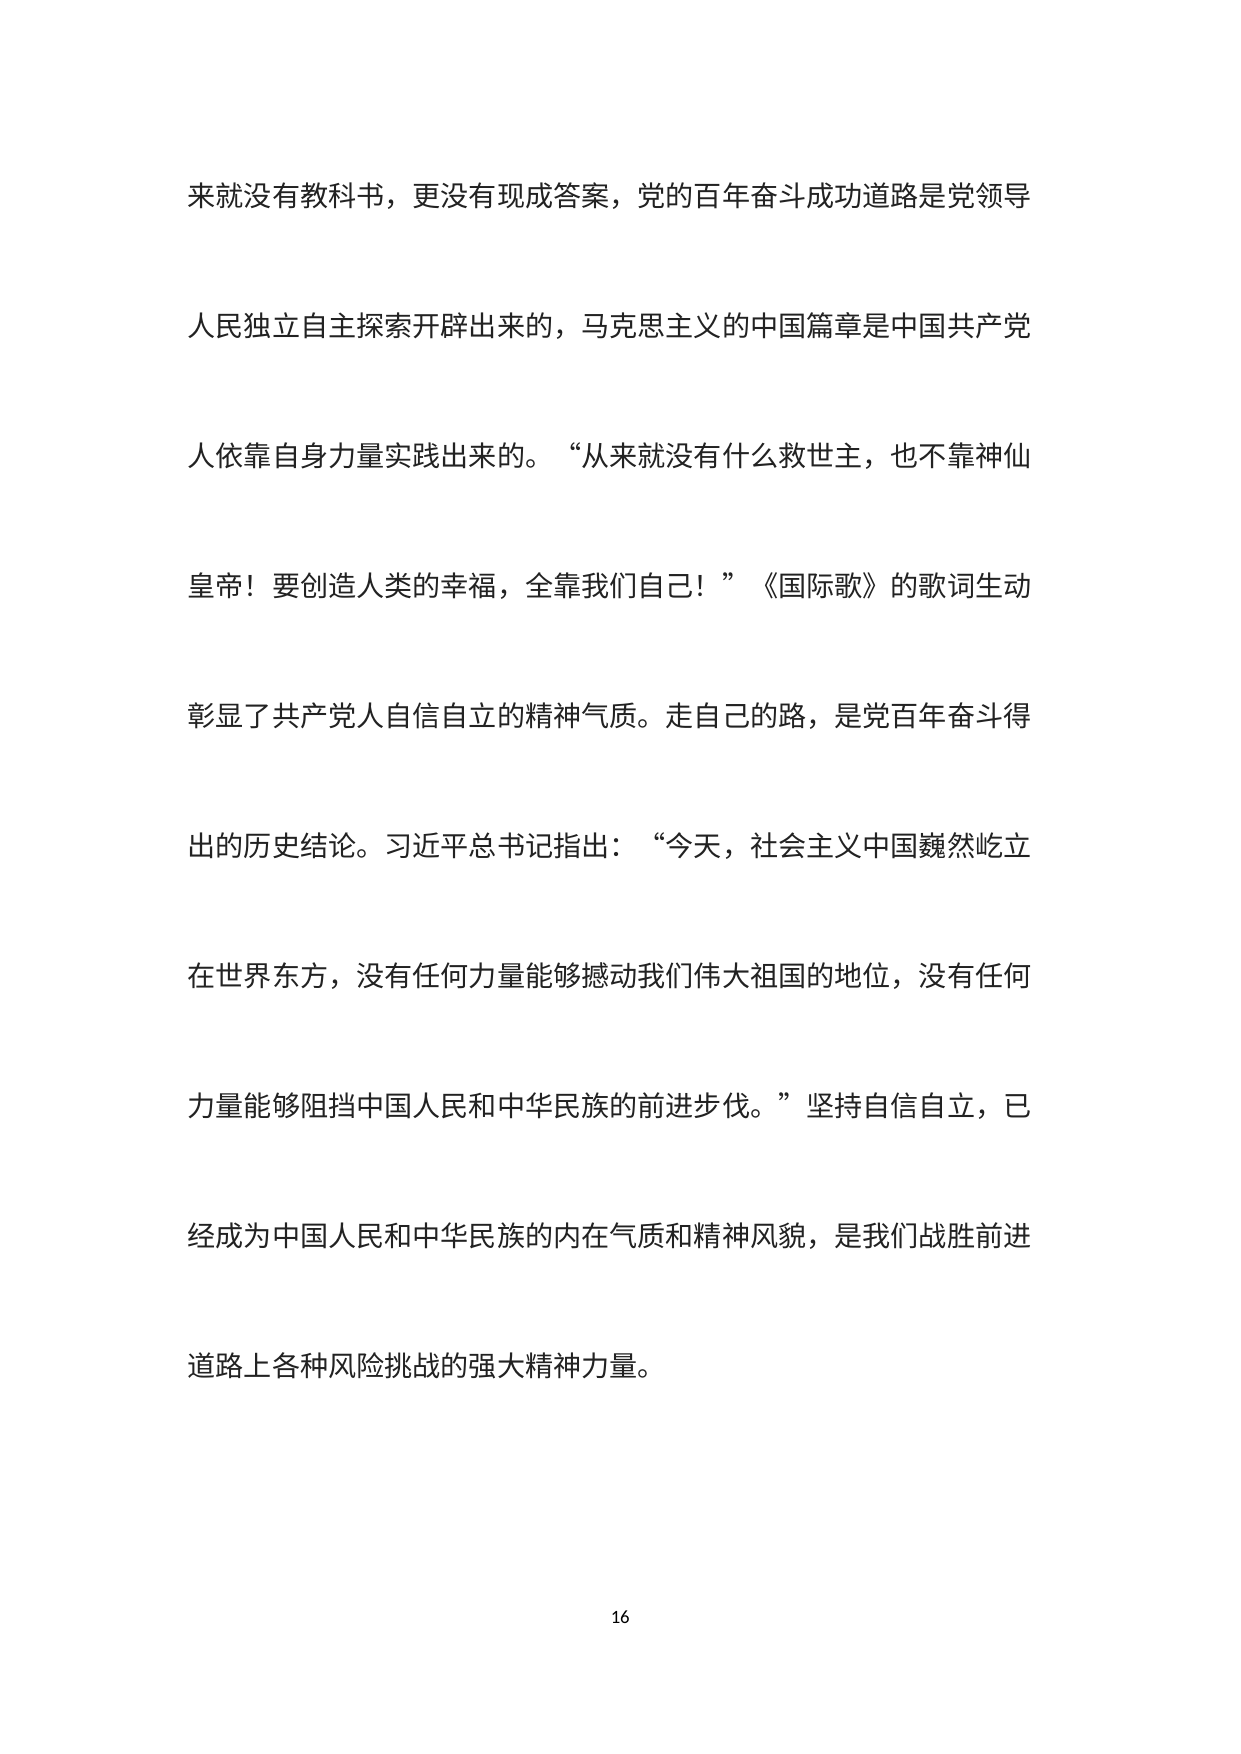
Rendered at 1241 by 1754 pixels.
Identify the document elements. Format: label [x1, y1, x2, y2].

text [187, 162, 1053, 1397]
